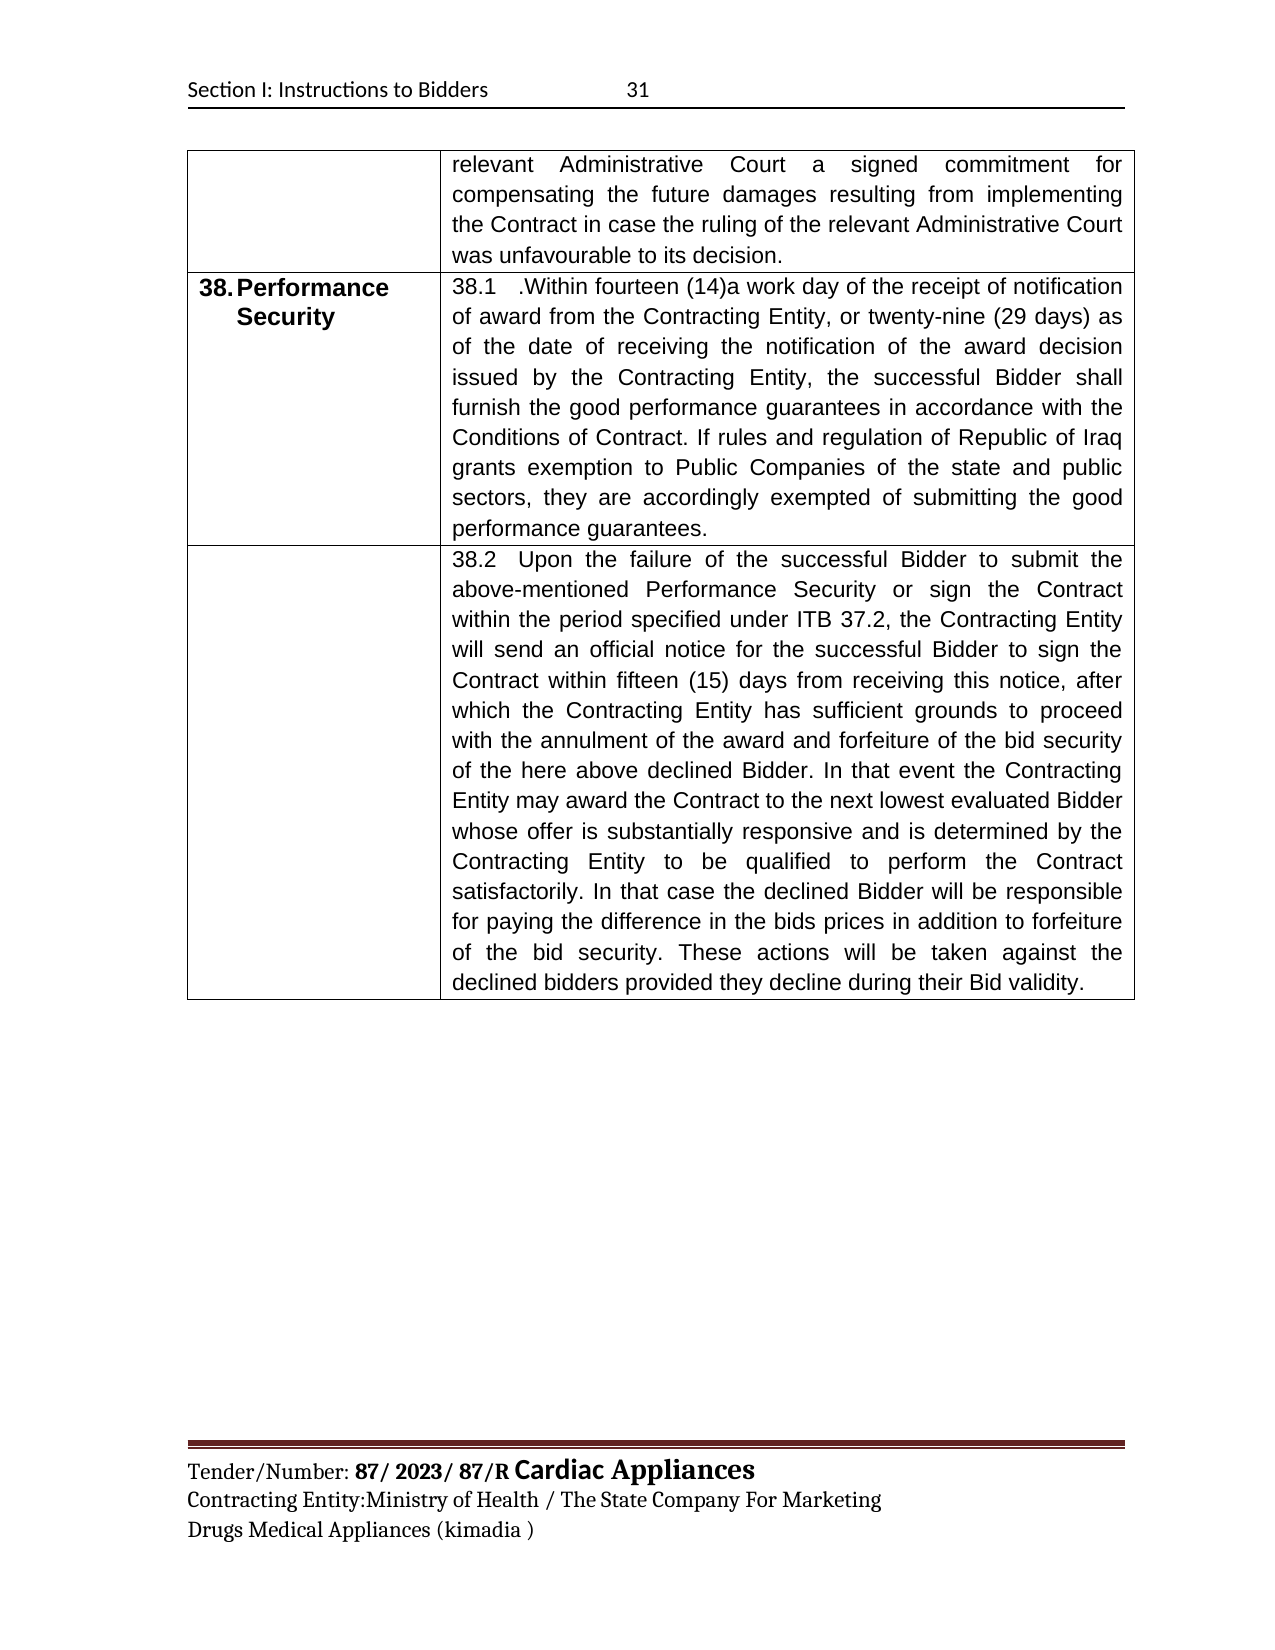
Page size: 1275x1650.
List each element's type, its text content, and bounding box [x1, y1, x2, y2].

table_cell 38.2 Upon the failure of the successful Bidder to submit the above-mentioned Performance Security or sign the Contract within the period specified under ITB 37.2, the Contracting Entity will send an official notice for the successful Bidder to sign the Contract within fifteen (15) days from receiving this notice, after which the Contracting Entity has sufficient grounds to proceed with the annulment of the award and forfeiture of the bid security of the here above declined Bidder. In that event the Contracting Entity may award the Contract to the next lowest evaluated Bidder whose offer is substantially responsive and is determined by the Contracting Entity to be qualified to perform the Contract satisfactorily. In that case the declined Bidder will be responsible for paying the difference in the bids prices in addition to forfeiture of the bid security. These actions will be taken against the declined bidders provided they decline during their Bid validity. [441, 546, 1134, 999]
table_cell [188, 546, 440, 999]
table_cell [441, 151, 1134, 272]
table_cell 38. Performance Security [188, 273, 440, 545]
table_cell 38.1 .Within fourteen (14)a work day of the receipt of notification of award from the Contracting Entity, or twenty-nine (29 days) as of the date of receiving the notification of the award decision issued by the Contracting Entity, the successful Bidder shall furnish the good performance guarantees in accordance with the Conditions of Contract. If rules and regulation of Republic of Iraq grants exemption to Public Companies of the state and public sectors, they are accordingly exempted of submitting the good performance guarantees. [441, 273, 1134, 545]
table_cell [188, 151, 440, 272]
